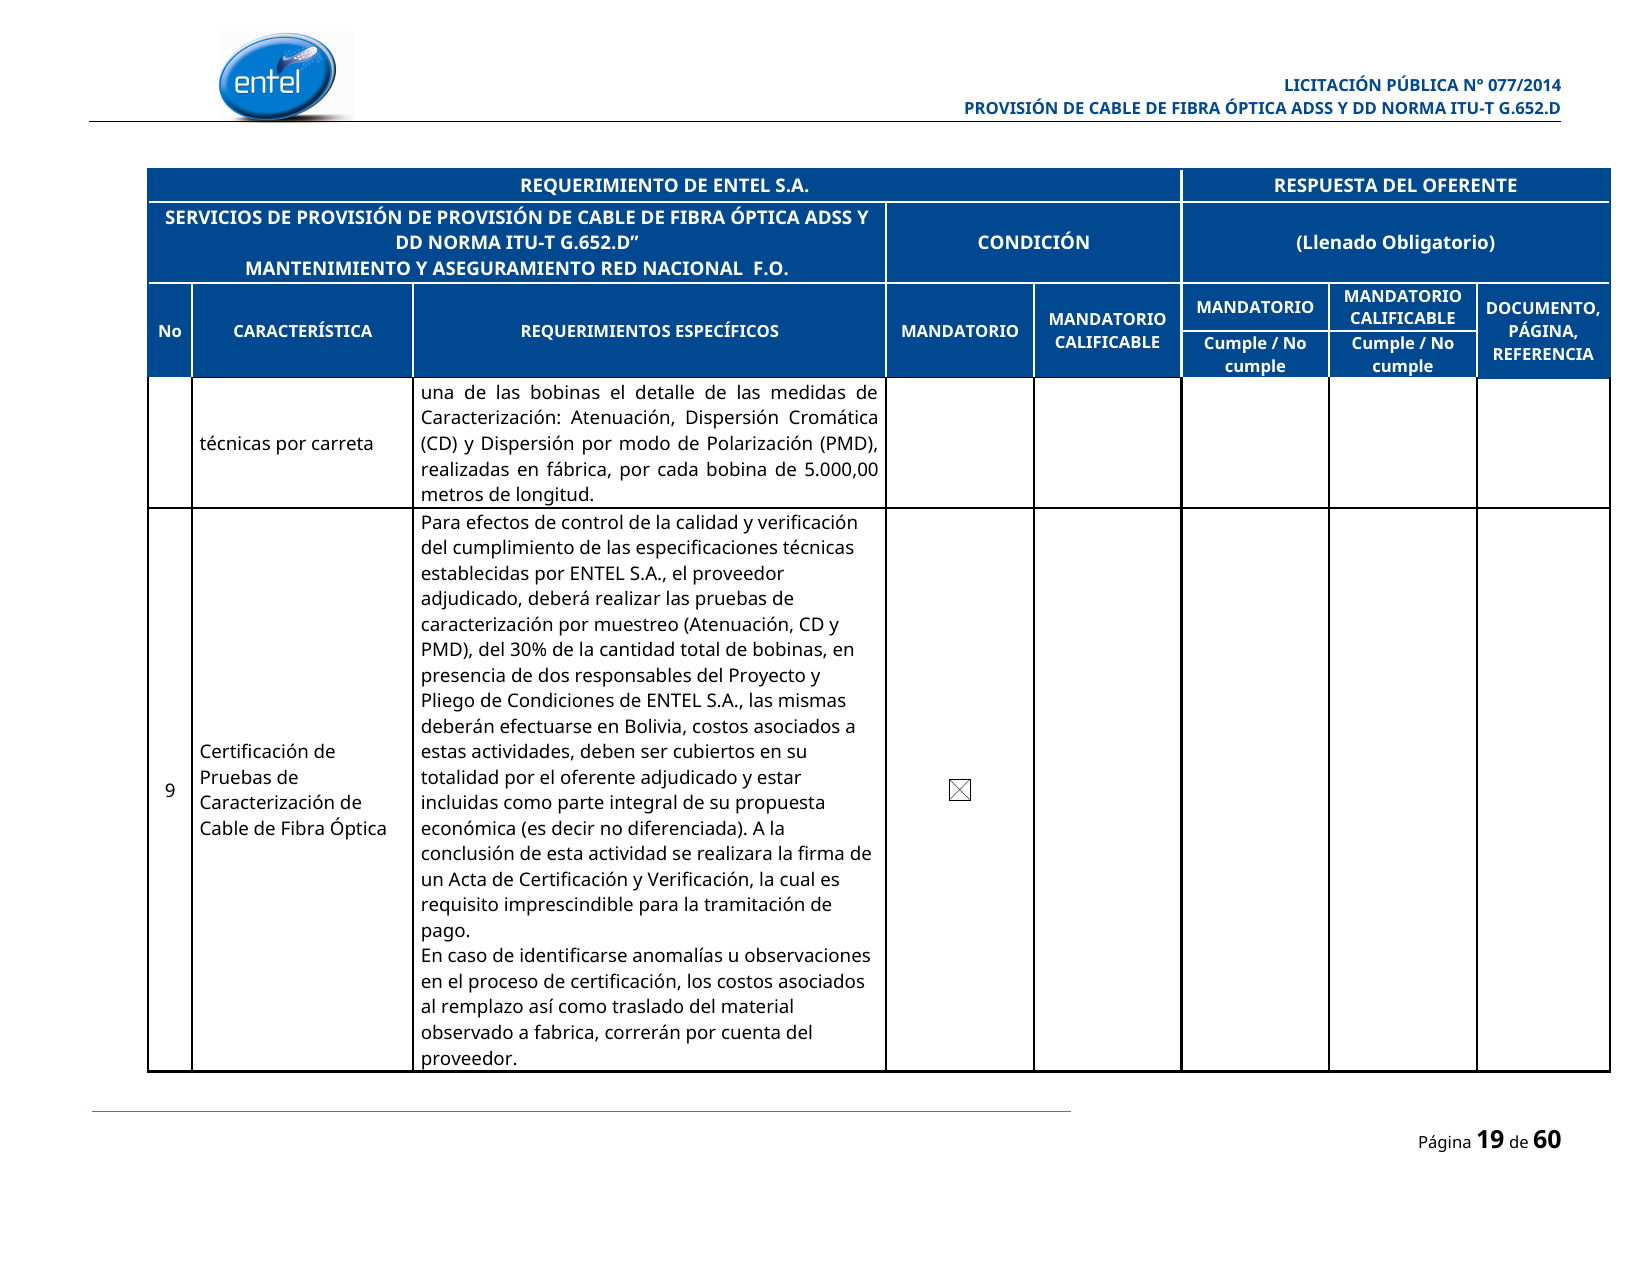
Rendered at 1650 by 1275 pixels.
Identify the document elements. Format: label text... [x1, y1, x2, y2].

table_cell Cumple / No cumple [1330, 332, 1476, 377]
table_cell [1035, 378, 1180, 507]
table_cell Para efectos de control de la calidad y verificación del cumplimiento de las especificaciones técnicas establecidas por ENTEL S.A., el proveedor adjudicado, deberá realizar las pruebas de caracterización por muestreo (Atenuación, CD y PMD), del 30% de la cantidad total de bobinas, en presencia de dos responsables del Proyecto y Pliego de Condiciones de ENTEL S.A., las mismas deberán efectuarse en Bolivia, costos asociados a estas actividades, deben ser cubiertos en su totalidad por el oferente adjudicado y estar incluidas como parte integral de su propuesta económica (es decir no diferenciada). A la conclusión de esta actividad se realizara la firma de un Acta de Certificación y Verificación, la cual es requisito imprescindible para la tramitación de pago. En caso de identificarse anomalías u observaciones en el proceso de certificación, los costos asociados al remplazo así como traslado del material observado a fabrica, correrán por cuenta del proveedor. [414, 509, 885, 1070]
picture [218, 31, 354, 121]
table_cell Documentación técnicas por carreta [193, 378, 412, 507]
table_cell MANDATORIO [887, 284, 1033, 377]
table_cell [1035, 509, 1180, 1070]
table_cell MANDATORIO CALIFICABLE [1035, 284, 1180, 377]
table_cell Certificación de Pruebas de Caracterización de Cable de Fibra Óptica [193, 509, 412, 1070]
table_cell SERVICIOS DE PROVISIÓN DE PROVISIÓN DE CABLE DE FIBRA ÓPTICA ADSS Y DD NORMA ITU-T G.652.D” MANTENIMIENTO Y ASEGURAMIENTO RED NACIONAL F.O. [149, 203, 885, 282]
table_header REQUERIMIENTO DE ENTEL S.A. [149, 170, 1180, 201]
table_cell [1478, 509, 1609, 1070]
table_cell [1330, 379, 1476, 507]
table_cell CONDICIÓN [887, 203, 1180, 282]
table_cell [1183, 379, 1328, 507]
table_cell REQUERIMIENTOS ESPECÍFICOS [414, 284, 885, 377]
table_cell No [149, 284, 191, 377]
table_cell [887, 509, 1033, 1070]
table_cell MANDATORIO CALIFICABLE [1330, 284, 1476, 330]
table_cell [1478, 379, 1609, 507]
table_cell [1183, 509, 1328, 1070]
table_header RESPUESTA DEL OFERENTE [1183, 170, 1609, 201]
table_cell MANDATORIO [1183, 284, 1328, 330]
table_cell (Llenado Obligatorio) [1183, 203, 1609, 282]
table_cell [1330, 509, 1476, 1070]
table_cell CARACTERÍSTICA [193, 284, 412, 377]
table_cell Cumple / No cumple [1183, 332, 1328, 377]
table_cell DOCUMENTO, PÁGINA, REFERENCIA [1478, 284, 1609, 377]
table_cell 8 [149, 379, 191, 507]
table_cell [887, 378, 1033, 507]
table_cell 9 [149, 509, 191, 1070]
